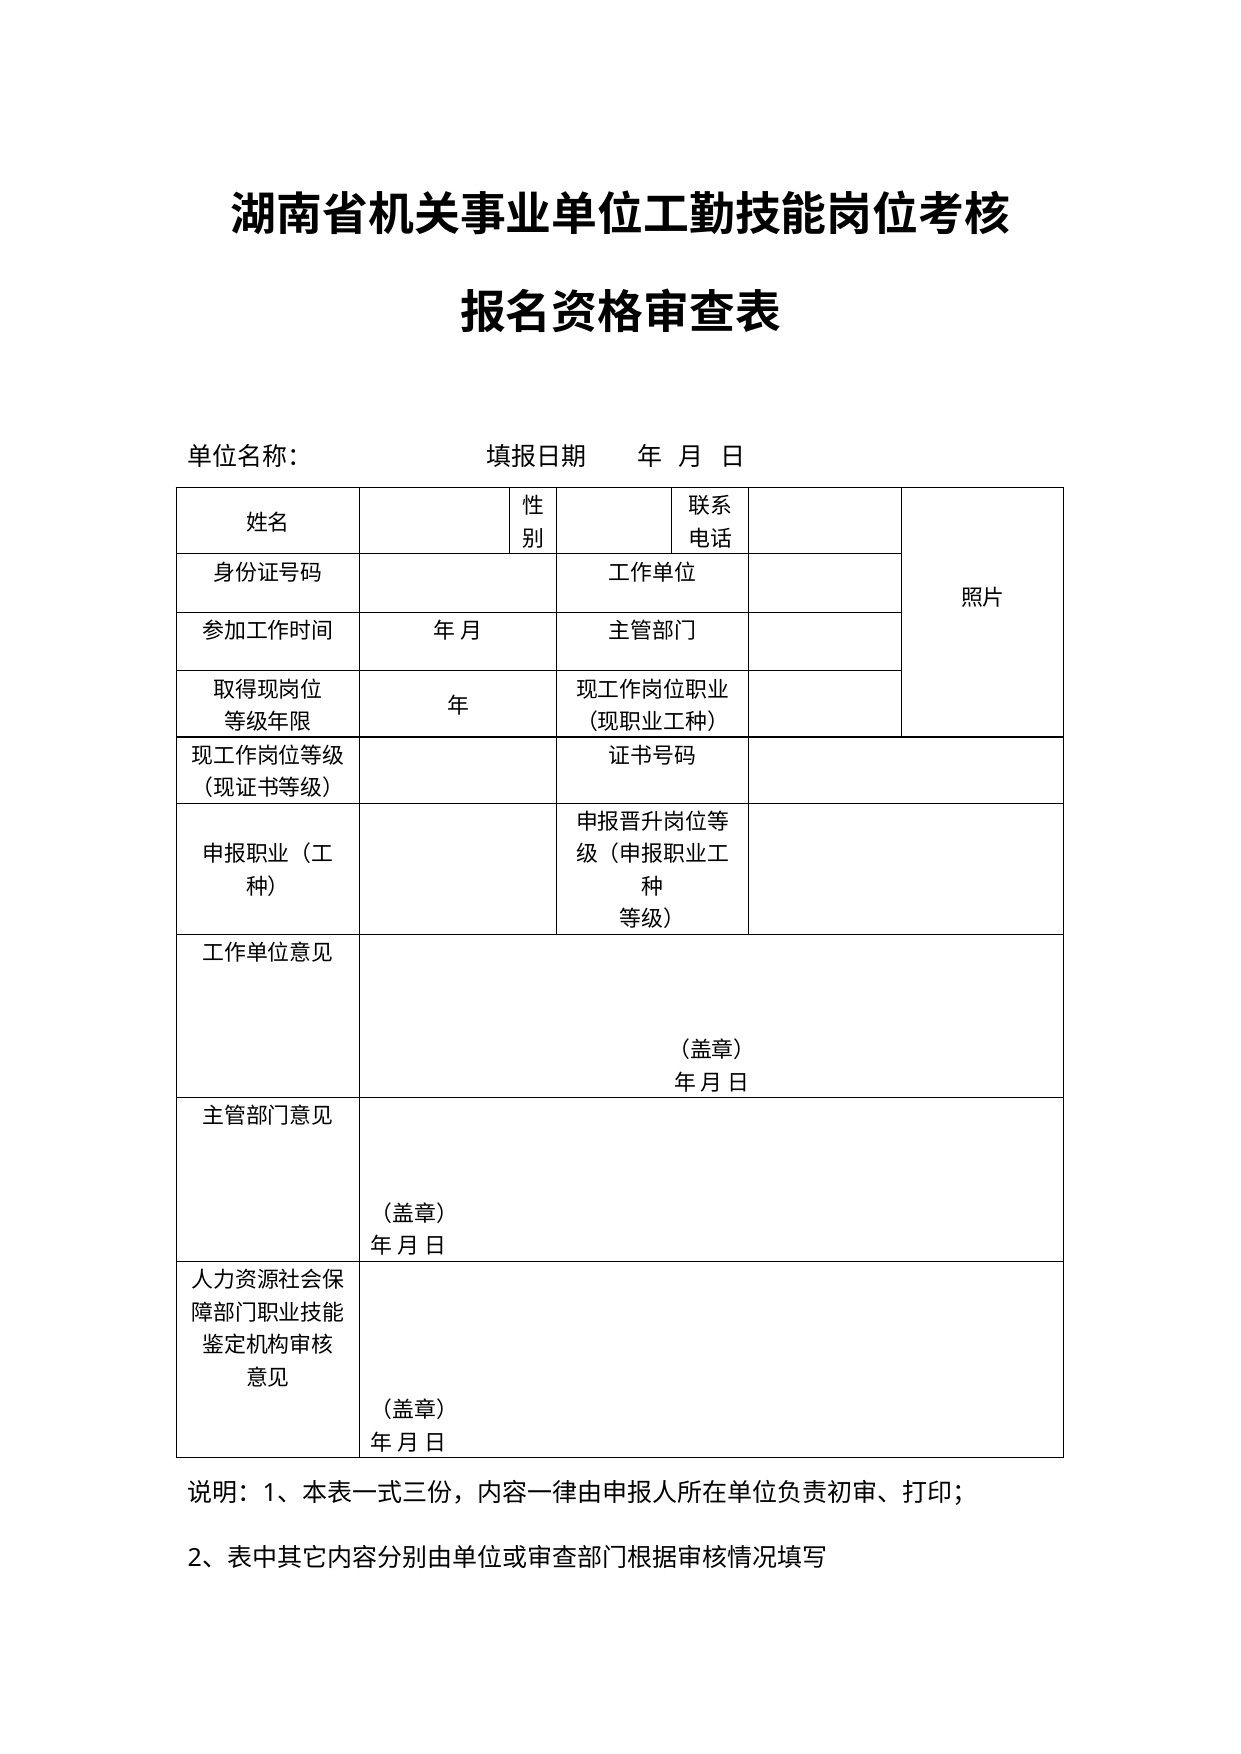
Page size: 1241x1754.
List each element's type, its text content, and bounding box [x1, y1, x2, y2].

table_cell 主管部门意见 [177, 1098, 359, 1261]
table_cell （盖章） 年 月 日 [360, 935, 1063, 1097]
table_cell [749, 613, 901, 670]
table_cell 申报职业（工种） [177, 804, 359, 933]
table_cell [749, 738, 1063, 802]
table_cell 年 月 [360, 613, 556, 670]
table_header 性 别 [510, 488, 556, 553]
table_cell 年 [360, 671, 556, 736]
table_cell 取得现岗位 等级年限 [177, 671, 359, 736]
table_cell 参加工作时间 [177, 613, 359, 670]
table_cell [749, 554, 901, 612]
text 报名资格审查表 [187, 259, 1053, 357]
table_cell 申报晋升岗位等 级（申报职业工种 等级） [557, 804, 748, 933]
table_cell 工作单位 [557, 554, 748, 612]
text 单位名称： 填报日期 年 月 日 [187, 422, 1053, 487]
table_cell 现工作岗位职业 （现职业工种） [557, 671, 748, 736]
table_header [360, 488, 509, 553]
table_cell 现工作岗位等级 （现证书等级） [177, 738, 359, 802]
table_header [557, 488, 671, 553]
text 说明：1、本表一式三份，内容一律由申报人所在单位负责初审、打印； [187, 1458, 1053, 1523]
table_cell [360, 738, 556, 802]
text 2、表中其它内容分别由单位或审查部门根据审核情况填写 [187, 1523, 1053, 1588]
table_cell [749, 804, 1063, 933]
table_cell （盖章） 年 月 日 [360, 1098, 1063, 1261]
table_cell 工作单位意见 [177, 935, 359, 1097]
table_header 照片 [902, 488, 1063, 736]
table_cell [360, 554, 556, 612]
table_cell （盖章） 年 月 日 [360, 1262, 1063, 1457]
table_cell 身份证号码 [177, 554, 359, 612]
table_cell 主管部门 [557, 613, 748, 670]
text 湖南省机关事业单位工勤技能岗位考核 [187, 162, 1053, 259]
table_header 联系 电话 [672, 488, 748, 553]
table_cell [360, 804, 556, 933]
table_cell 人力资源社会保障部门职业技能鉴定机构审核 意见 [177, 1262, 359, 1457]
table_cell [749, 671, 901, 736]
table_header [749, 488, 901, 553]
table_cell 证书号码 [557, 738, 748, 802]
table_header 姓名 [177, 488, 359, 553]
